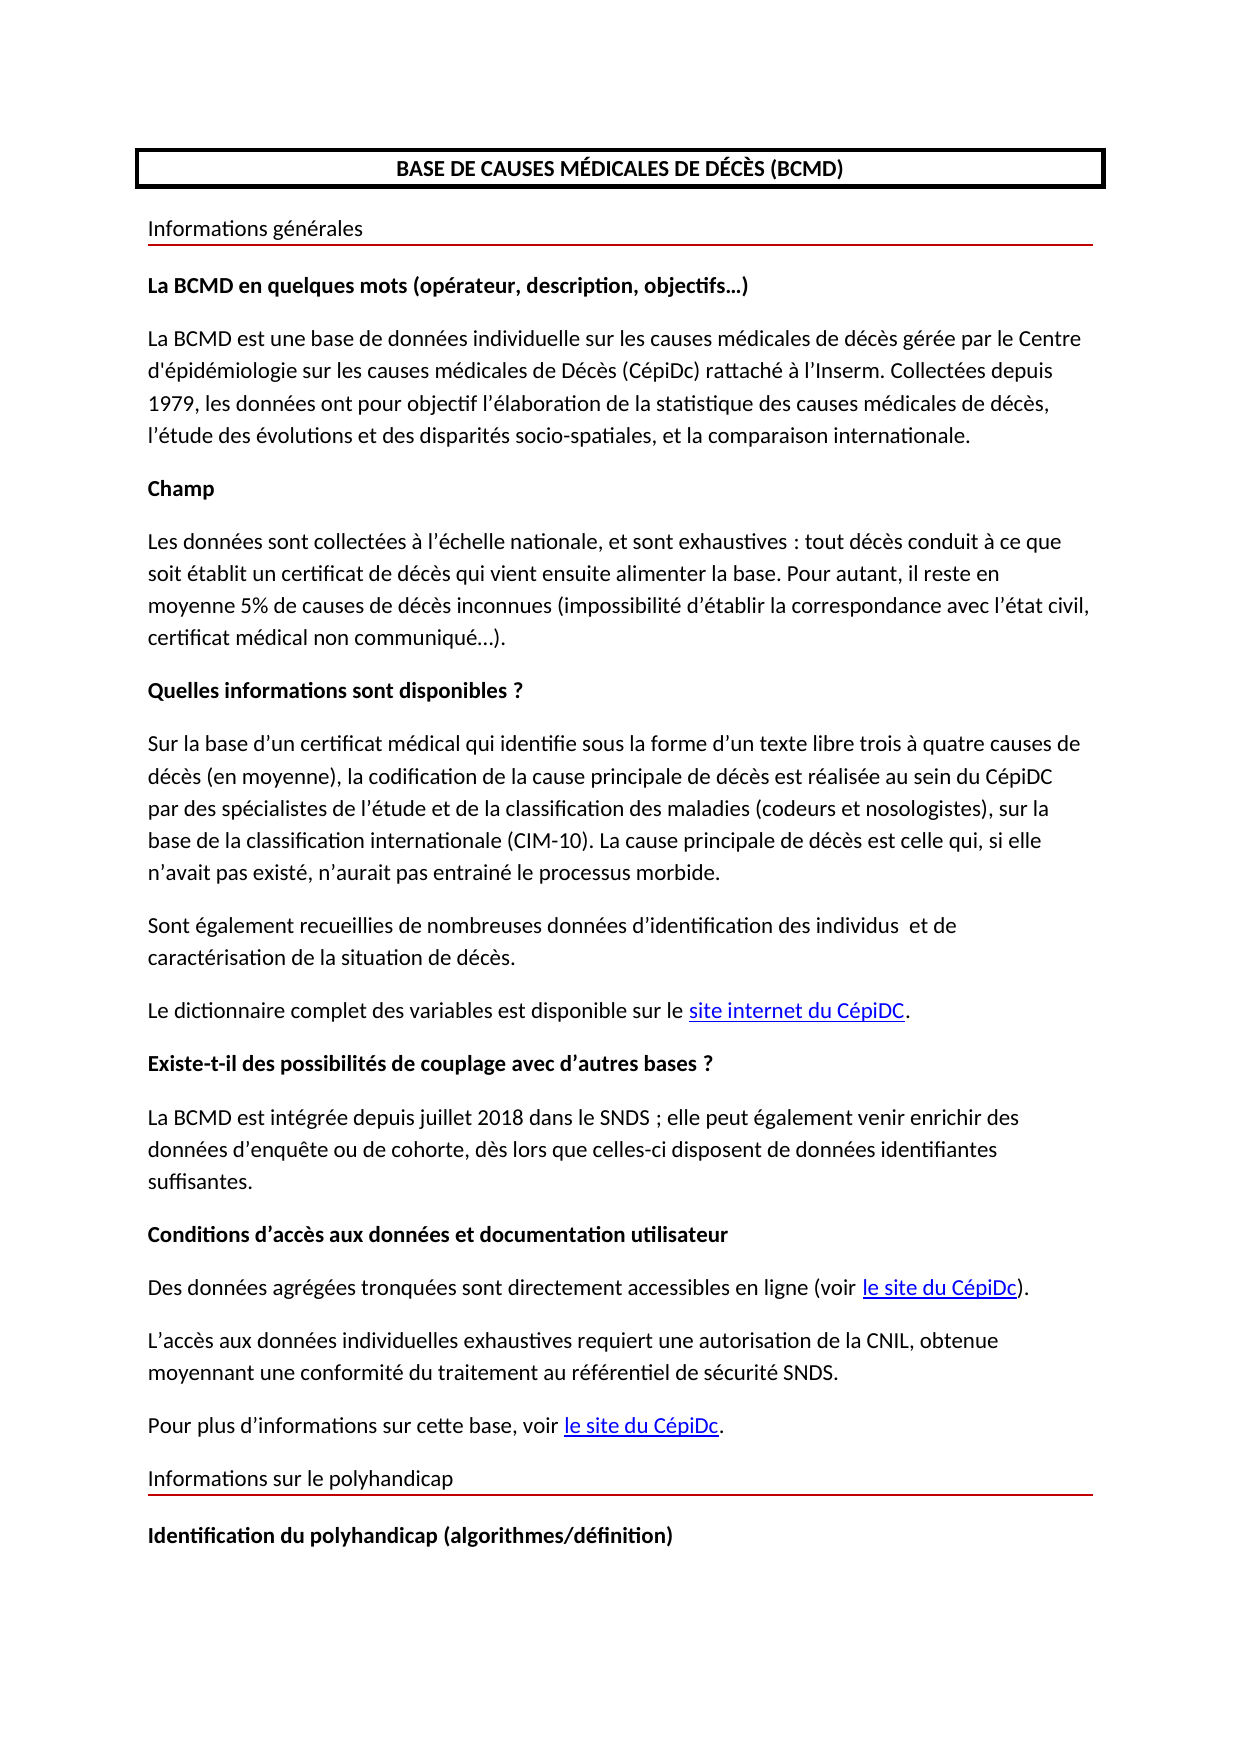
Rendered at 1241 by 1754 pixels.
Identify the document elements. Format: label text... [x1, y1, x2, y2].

text Existe-t-il des possibilités de couplage avec d’autres bases ? [148, 1049, 1093, 1078]
text Informations sur le polyhandicap [148, 1464, 1093, 1494]
text Des données agrégées tronquées sont directement accessibles en ligne (voir le site du CépiDc). [148, 1273, 1093, 1301]
text Conditions d’accès aux données et documentation utilisateur [148, 1220, 1093, 1248]
text Sur la base d’un certificat médical qui identifie sous la forme d’un texte libre trois à quatre causes de décès (en moyenne), la codification de la cause principale de décès est réalisée au sein du CépiDC par des spécialistes de l’étude et de la classification des maladies (codeurs et nosologistes), sur la base de la classification internationale (CIM-10). La cause principale de décès est celle qui, si elle n’avait pas existé, n’aurait pas entrainé le processus morbide. [148, 729, 1093, 886]
text Informations générales [148, 214, 1093, 244]
text La BCMD en quelques mots (opérateur, description, objectifs…) [148, 271, 1093, 299]
text Sont également recueillies de nombreuses données d’identification des individus et de caractérisation de la situation de décès. [148, 911, 1093, 972]
text Champ [148, 474, 1093, 502]
text La BCMD est une base de données individuelle sur les causes médicales de décès gérée par le Centre d'épidémiologie sur les causes médicales de Décès (CépiDc) rattaché à l’Inserm. Collectées depuis 1979, les données ont pour objectif l’élaboration de la statistique des causes médicales de décès, l’étude des évolutions et des disparités socio-spatiales, et la comparaison internationale. [148, 324, 1093, 449]
text Pour plus d’informations sur cette base, voir le site du CépiDc. [148, 1411, 1093, 1439]
text Les données sont collectées à l’échelle nationale, et sont exhaustives : tout décès conduit à ce que soit établit un certificat de décès qui vient ensuite alimenter la base. Pour autant, il reste en moyenne 5% de causes de décès inconnues (impossibilité d’établir la correspondance avec l’état civil, certificat médical non communiqué…). [148, 527, 1093, 652]
text Quelles informations sont disponibles ? [148, 677, 1093, 704]
text La BCMD est intégrée depuis juillet 2018 dans le SNDS ; elle peut également venir enrichir des données d’enquête ou de cohorte, dès lors que celles-ci disposent de données identifiantes suffisantes. [148, 1103, 1093, 1195]
text Le dictionnaire complet des variables est disponible sur le site internet du CépiDC. [148, 997, 1093, 1024]
text L’accès aux données individuelles exhaustives requiert une autorisation de la CNIL, obtenue moyennant une conformité du traitement au référentiel de sécurité SNDS. [148, 1326, 1093, 1386]
text Identification du polyhandicap (algorithmes/définition) [148, 1521, 1093, 1549]
text Base de Causes Médicales de Décès (BCMD) [139, 152, 1101, 184]
